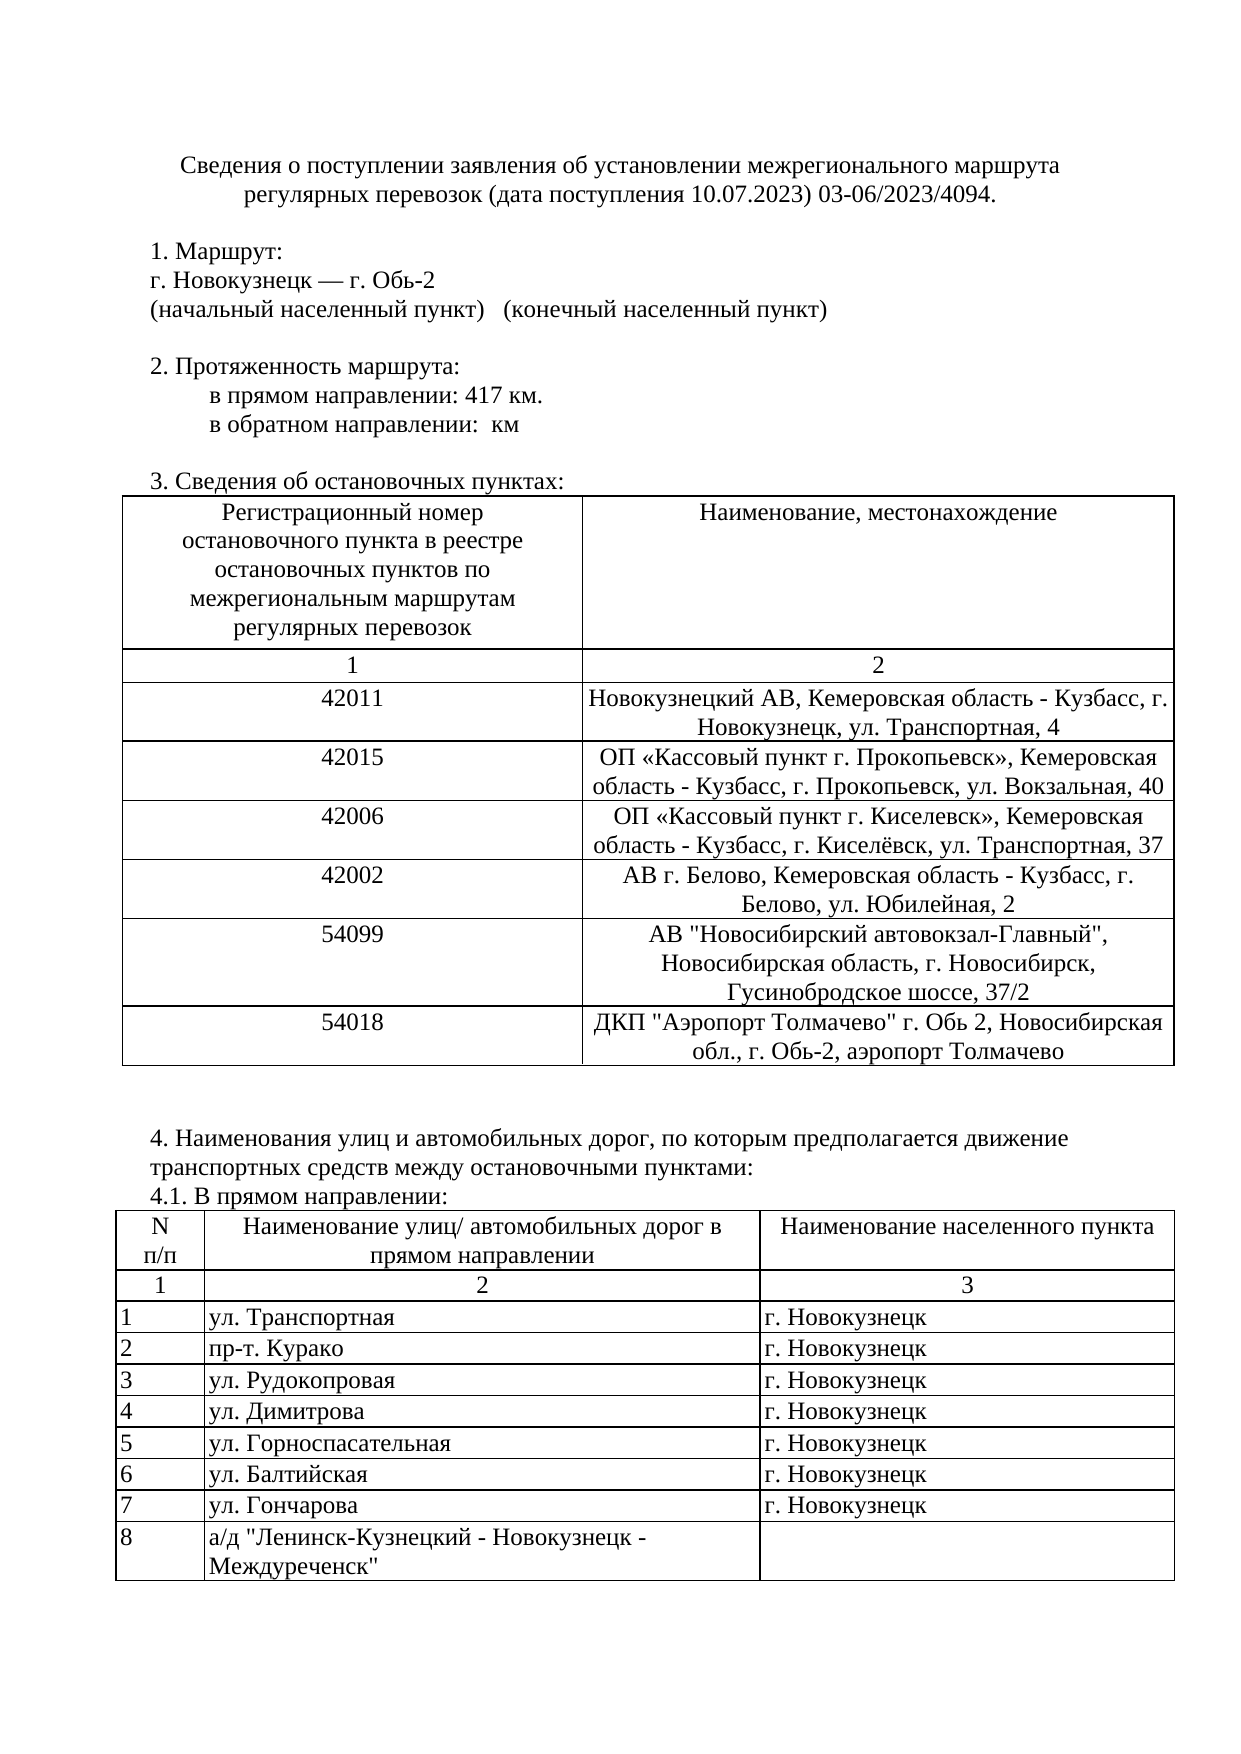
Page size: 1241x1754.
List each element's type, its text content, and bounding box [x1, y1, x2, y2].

table_header Регистрационный номер остановочного пункта в реестре остановочных пунктов по межрегиональным маршрутам регулярных перевозок [123, 497, 582, 648]
table_cell 2 [583, 650, 1173, 681]
table_cell 7 [117, 1491, 204, 1521]
table_cell 42011 [123, 683, 582, 740]
table_cell г. Новокузнецк [761, 1428, 1174, 1458]
table_cell 2 [205, 1271, 759, 1300]
table_cell г. Новокузнецк [761, 1333, 1174, 1363]
text в обратном направлении: км [150, 409, 1090, 437]
table_cell г. Новокузнецк [761, 1459, 1174, 1489]
table_cell г. Новокузнецк [761, 1491, 1174, 1521]
table_cell 54099 [123, 919, 582, 1005]
text (начальный населенный пункт) (конечный населенный пункт) [150, 294, 1090, 322]
table_cell ОП «Кассовый пункт г. Киселевск», Кемеровская область - Кузбасс, г. Киселёвск, ул. Транспортная, 37 [583, 801, 1173, 858]
table_cell 42006 [123, 801, 582, 858]
table_cell ул. Балтийская [205, 1459, 759, 1489]
table_cell 54018 [123, 1007, 582, 1064]
table_header Наименование, местонахождение [583, 497, 1173, 648]
table_cell а/д "Ленинск-Кузнецкий - Новокузнецк - Междуреченск" [205, 1522, 759, 1579]
table_header N п/п [117, 1211, 204, 1269]
table_header Наименование улиц/ автомобильных дорог в прямом направлении [205, 1211, 759, 1269]
table_cell ул. Горноспасательная [205, 1428, 759, 1458]
table_cell ул. Рудокопровая [205, 1365, 759, 1395]
text Сведения о поступлении заявления об установлении межрегионального маршрута регулярных перевозок (дата поступления 10.07.2023) 03-06/2023/4094. [150, 150, 1090, 207]
table_cell 3 [117, 1365, 204, 1395]
table_cell ул. Транспортная [205, 1302, 759, 1332]
table_cell 8 [117, 1522, 204, 1579]
table_cell 5 [117, 1428, 204, 1458]
text 4.1. В прямом направлении: [150, 1181, 1090, 1210]
table_cell 1 [117, 1302, 204, 1332]
table_cell 1 [123, 650, 582, 681]
text 4. Наименования улиц и автомобильных дорог, по которым предполагается движение транспортных средств между остановочными пунктами: [150, 1123, 1090, 1181]
table_cell АВ г. Белово, Кемеровская область - Кузбасс, г. Белово, ул. Юбилейная, 2 [583, 860, 1173, 918]
table_cell ДКП "Аэропорт Толмачево" г. Обь 2, Новосибирская обл., г. Обь-2, аэропорт Толмачево [583, 1007, 1173, 1064]
text 2. Протяженность маршрута: [150, 351, 1090, 380]
table_cell 2 [117, 1333, 204, 1363]
table_cell Новокузнецкий АВ, Кемеровская область - Кузбасс, г. Новокузнецк, ул. Транспортная, 4 [583, 683, 1173, 740]
table_cell ОП «Кассовый пункт г. Прокопьевск», Кемеровская область - Кузбасс, г. Прокопьевск, ул. Вокзальная, 40 [583, 742, 1173, 799]
table_cell 42015 [123, 742, 582, 799]
table_cell 4 [117, 1396, 204, 1426]
table_cell ул. Димитрова [205, 1396, 759, 1426]
text в прямом направлении: 417 км. [150, 380, 1090, 409]
table_cell г. Новокузнецк [761, 1365, 1174, 1395]
table_cell 42002 [123, 860, 582, 918]
table_cell 1 [117, 1271, 204, 1300]
table_cell 6 [117, 1459, 204, 1489]
table_cell пр-т. Курако [205, 1333, 759, 1363]
text 3. Сведения об остановочных пунктах: [150, 466, 1090, 495]
table_cell [761, 1522, 1174, 1579]
table_cell г. Новокузнецк [761, 1302, 1174, 1332]
text 1. Маршрут: [150, 236, 1090, 265]
table_cell 3 [761, 1271, 1174, 1300]
table_cell ул. Гончарова [205, 1491, 759, 1521]
table_cell АВ "Новосибирский автовокзал-Главный", Новосибирская область, г. Новосибирск, Гусинобродское шоссе, 37/2 [583, 919, 1173, 1005]
table_header Наименование населенного пункта [761, 1211, 1174, 1269]
text г. Новокузнецк — г. Обь-2 [150, 265, 1090, 294]
table_cell г. Новокузнецк [761, 1396, 1174, 1426]
